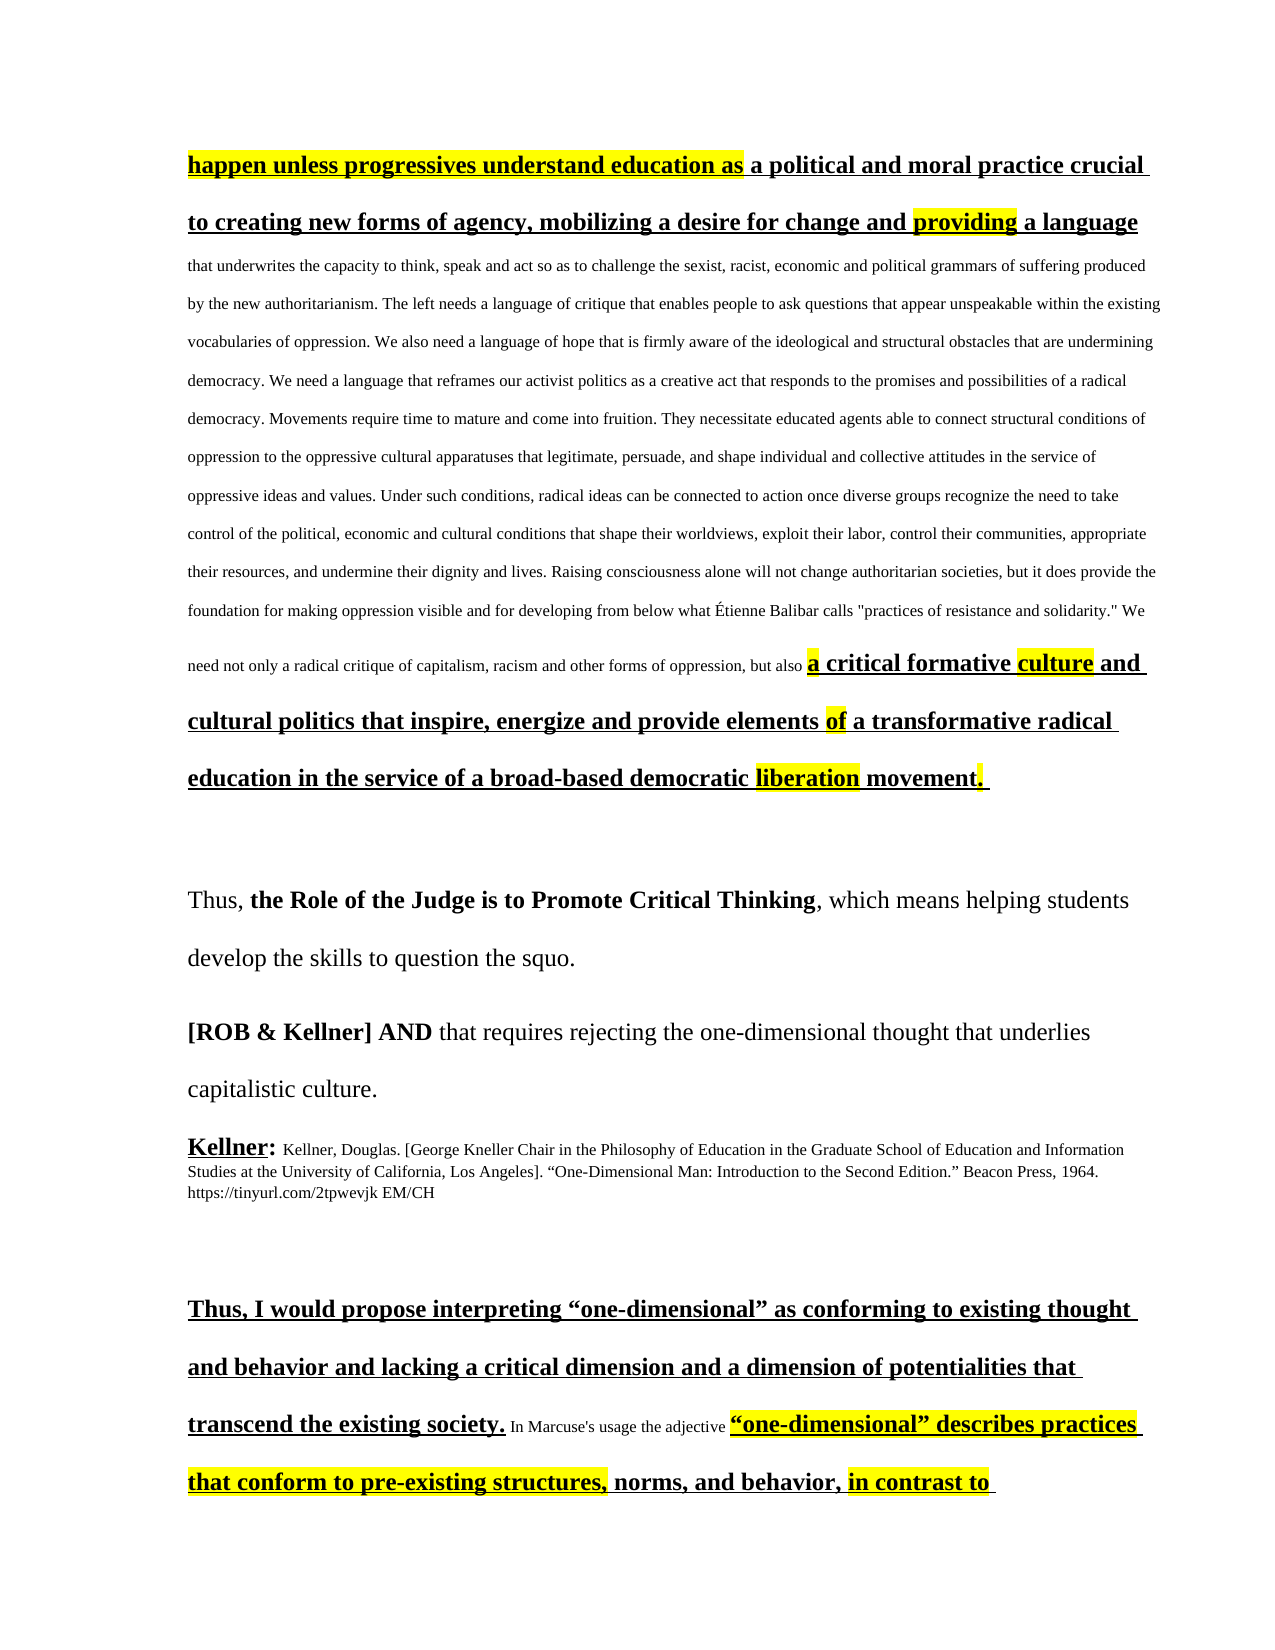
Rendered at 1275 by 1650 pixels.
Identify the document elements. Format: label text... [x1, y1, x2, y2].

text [187, 150, 1162, 792]
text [187, 1294, 1162, 1496]
text Kellner: Kellner, Douglas. [George Kneller Chair in the Philosophy of Education in the Graduate School of Education and Information Studies at the University of California, Los Angeles]. “One-Dimensional Man: Introduction to the Second Edition.” Beacon Press, 1964. https://tinyurl.com/2tpwevjk EM/CH [187, 1132, 1162, 1202]
text Thus, the Role of the Judge is to Promote Critical Thinking, which means helping students develop the skills to question the squo. [187, 885, 1162, 971]
subtitle [ROB & Kellner] AND that requires rejecting the one-dimensional thought that underlies capitalistic culture. [187, 1017, 1162, 1103]
